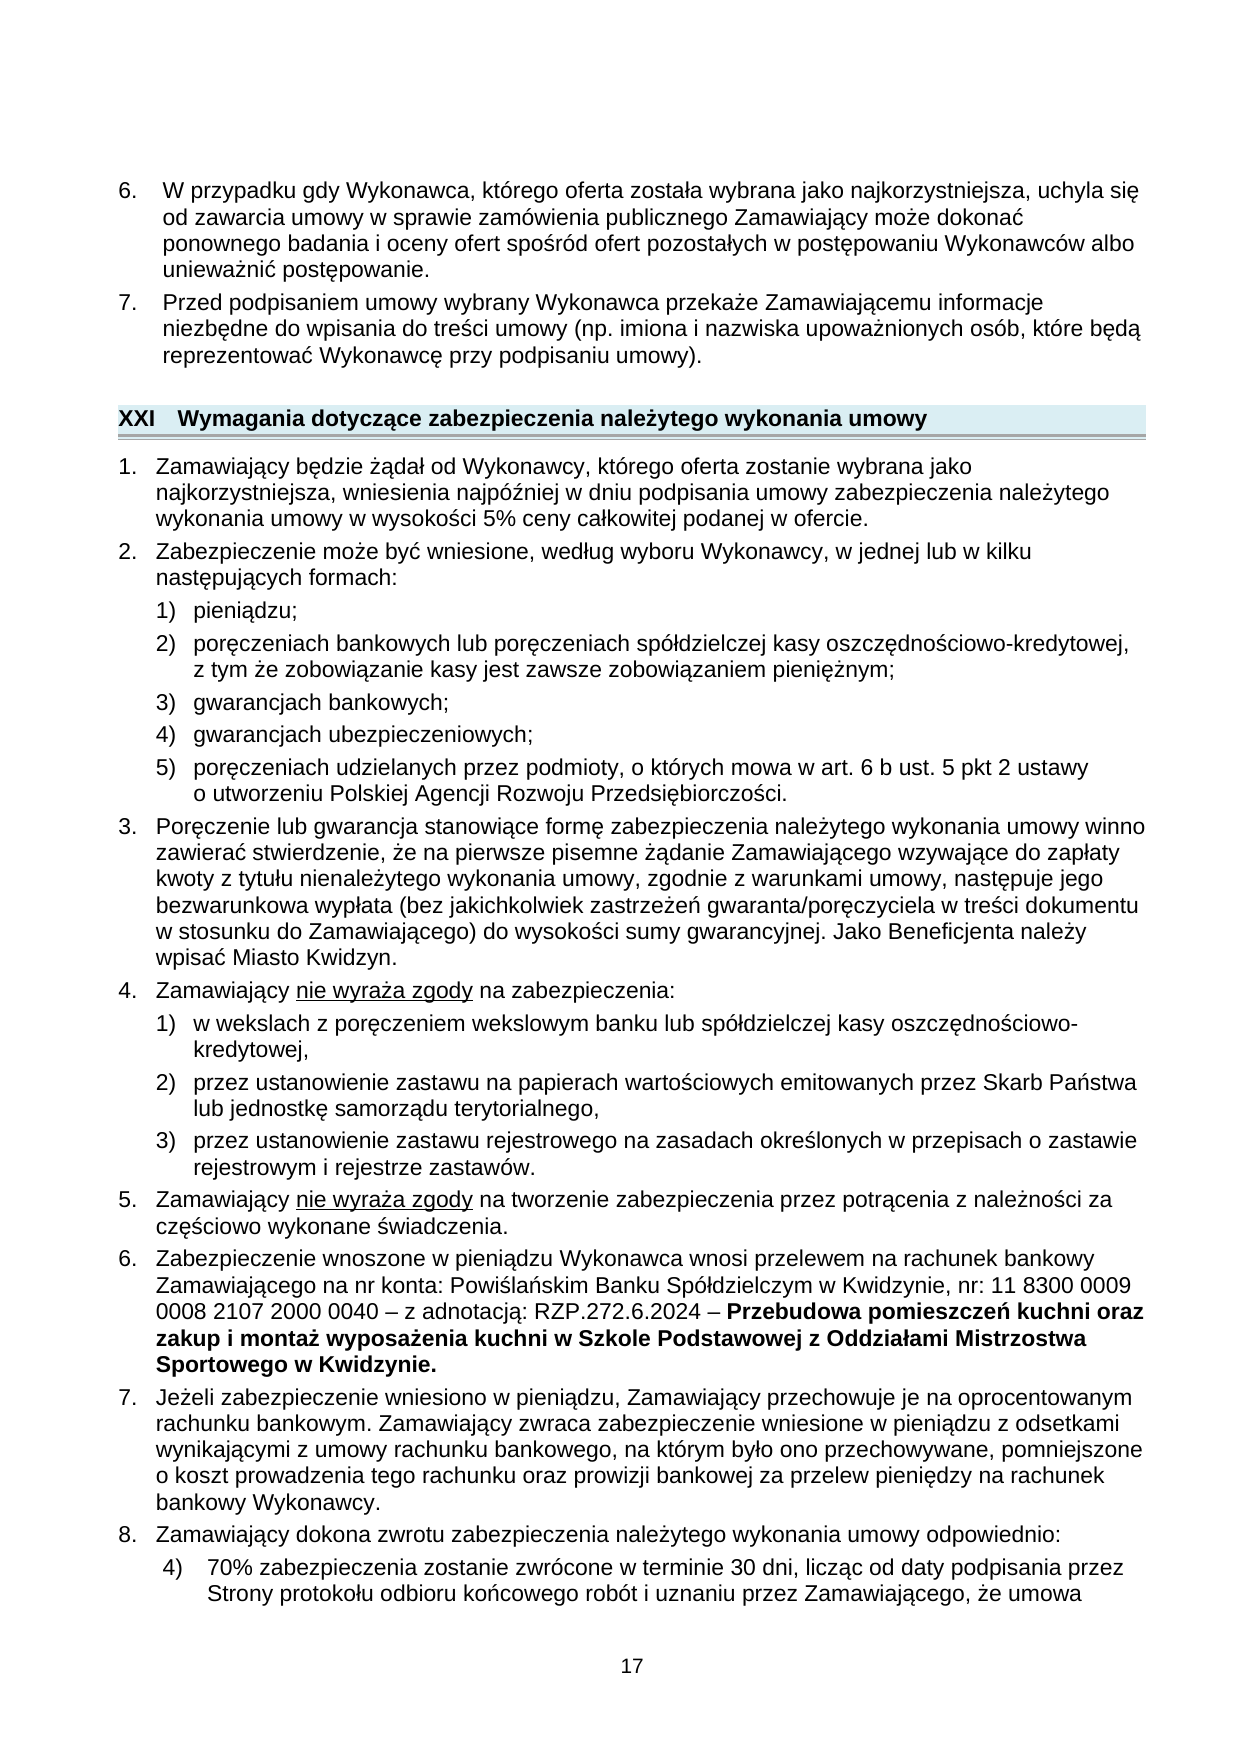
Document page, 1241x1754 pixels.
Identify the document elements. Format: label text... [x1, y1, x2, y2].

list gwarancjach bankowych; [156, 688, 1146, 715]
list Zabezpieczenie może być wniesione, według wyboru Wykonawcy, w jednej lub w kilku następujących formach: [118, 538, 1146, 591]
list w wekslach z poręczeniem wekslowym banku lub spółdzielczej kasy oszczędnościowo-kredytowej, [156, 1009, 1146, 1062]
list W przypadku gdy Wykonawca, którego oferta została wybrana jako najkorzystniejsza, uchyla się od zawarcia umowy w sprawie zamówienia publicznego Zamawiający może dokonać ponownego badania i oceny ofert spośród ofert pozostałych w postępowaniu Wykonawców albo unieważnić postępowanie. [118, 177, 1146, 283]
list Przed podpisaniem umowy wybrany Wykonawca przekaże Zamawiającemu informacje niezbędne do wpisania do treści umowy (np. imiona i nazwiska upoważnionych osób, które będą reprezentować Wykonawcę przy podpisaniu umowy). [118, 289, 1146, 368]
list poręczeniach udzielanych przez podmioty, o których mowa w art. 6 b ust. 5 pkt 2 ustawy o utworzeniu Polskiej Agencji Rozwoju Przedsiębiorczości. [156, 754, 1146, 806]
text XXI Wymagania dotyczące zabezpieczenia należytego wykonania umowy [118, 405, 1146, 434]
list pieniądzu; [156, 597, 1146, 623]
list Zabezpieczenie wnoszone w pieniądzu Wykonawca wnosi przelewem na rachunek bankowy Zamawiającego na nr konta: Powiślańskim Banku Spółdzielczym w Kwidzynie, nr: 11 8300 0009 0008 2107 2000 0040 – z adnotacją: RZP.272.6.2024 – Przebudowa pomieszczeń kuchni oraz zakup i montaż wyposażenia kuchni w Szkole Podstawowej z Oddziałami Mistrzostwa Sportowego w Kwidzynie. [118, 1245, 1146, 1377]
list Jeżeli zabezpieczenie wniesiono w pieniądzu, Zamawiający przechowuje je na oprocentowanym rachunku bankowym. Zamawiający zwraca zabezpieczenie wniesione w pieniądzu z odsetkami wynikającymi z umowy rachunku bankowego, na którym było ono przechowywane, pomniejszone o koszt prowadzenia tego rachunku oraz prowizji bankowej za przelew pieniędzy na rachunek bankowy Wykonawcy. [118, 1383, 1146, 1515]
list Poręczenie lub gwarancja stanowiące formę zabezpieczenia należytego wykonania umowy winno zawierać stwierdzenie, że na pierwsze pisemne żądanie Zamawiającego wzywające do zapłaty kwoty z tytułu nienależytego wykonania umowy, zgodnie z warunkami umowy, następuje jego bezwarunkowa wypłata (bez jakichkolwiek zastrzeżeń gwaranta/poręczyciela w treści dokumentu w stosunku do Zamawiającego) do wysokości sumy gwarancyjnej. Jako Beneficjenta należy wpisać Miasto Kwidzyn. [118, 813, 1146, 971]
list Zamawiający nie wyraża zgody na tworzenie zabezpieczenia przez potrącenia z należności za częściowo wykonane świadczenia. [118, 1186, 1146, 1239]
list poręczeniach bankowych lub poręczeniach spółdzielczej kasy oszczędnościowo-kredytowej, z tym że zobowiązanie kasy jest zawsze zobowiązaniem pieniężnym; [156, 629, 1146, 682]
list Zamawiający dokona zwrotu zabezpieczenia należytego wykonania umowy odpowiednio: [118, 1521, 1146, 1548]
list Zamawiający nie wyraża zgody na zabezpieczenia: [118, 977, 1146, 1003]
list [162, 1554, 1146, 1607]
list przez ustanowienie zastawu rejestrowego na zasadach określonych w przepisach o zastawie rejestrowym i rejestrze zastawów. [156, 1127, 1146, 1180]
list gwarancjach ubezpieczeniowych; [156, 721, 1146, 747]
list przez ustanowienie zastawu na papierach wartościowych emitowanych przez Skarb Państwa lub jednostkę samorządu terytorialnego, [156, 1068, 1146, 1121]
list Zamawiający będzie żądał od Wykonawcy, którego oferta zostanie wybrana jako najkorzystniejsza, wniesienia najpóźniej w dniu podpisania umowy zabezpieczenia należytego wykonania umowy w wysokości 5% ceny całkowitej podanej w ofercie. [118, 453, 1146, 532]
